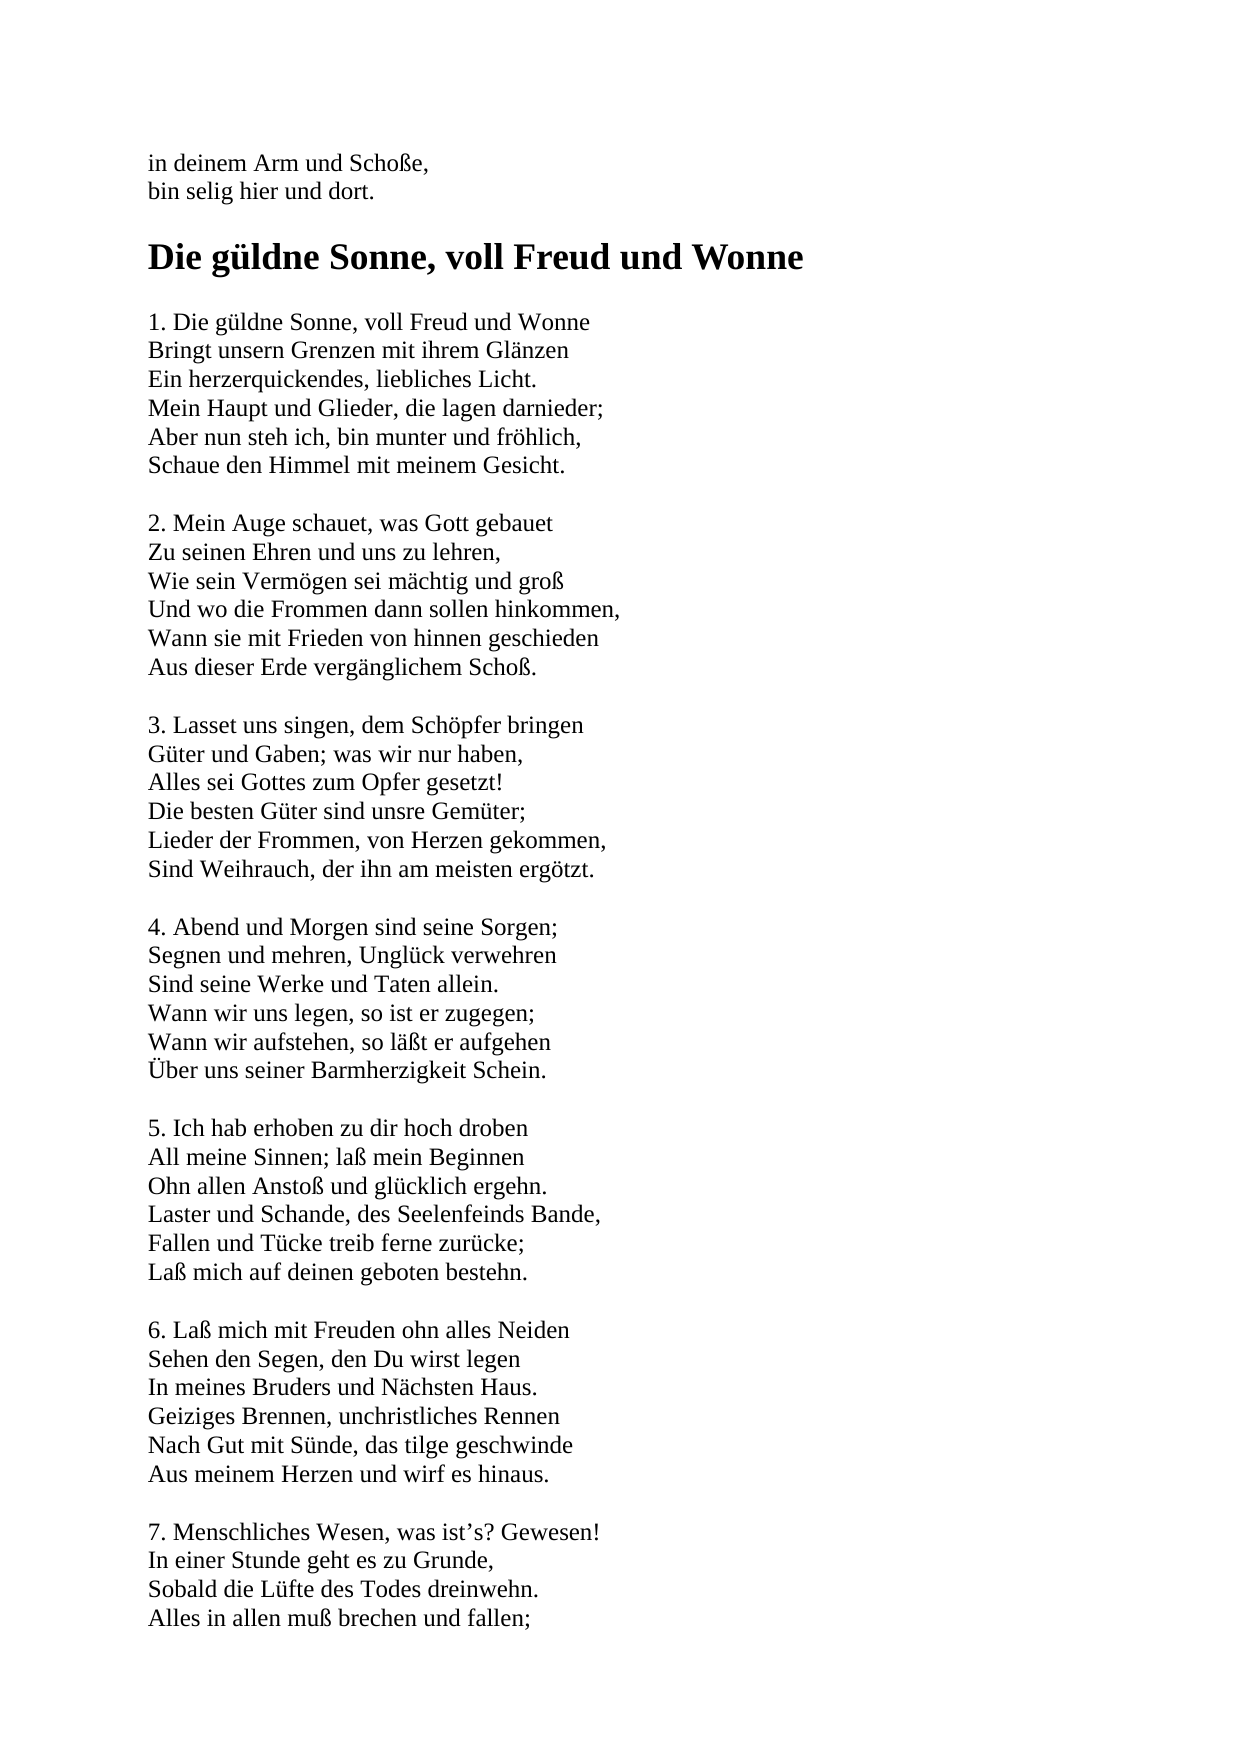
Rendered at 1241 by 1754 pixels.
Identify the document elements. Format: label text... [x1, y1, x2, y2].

text 6. Laß mich mit Freuden ohn alles Neiden Sehen den Segen, den Du wirst legen In meines Bruders und Nächsten Haus. Geiziges Brennen, unchristliches Rennen Nach Gut mit Sünde, das tilge geschwinde Aus meinem Herzen und wirf es hinaus. [148, 1315, 1093, 1487]
subtitle Die güldne Sonne, voll Freud und Wonne [148, 234, 1093, 277]
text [148, 148, 1093, 205]
text 1. Die güldne Sonne, voll Freud und Wonne Bringt unsern Grenzen mit ihrem Glänzen Ein herzerquickendes, liebliches Licht. Mein Haupt und Glieder, die lagen darnieder; Aber nun steh ich, bin munter und fröhlich, Schaue den Himmel mit meinem Gesicht. [148, 307, 1093, 479]
text 5. Ich hab erhoben zu dir hoch droben All meine Sinnen; laß mein Beginnen Ohn allen Anstoß und glücklich ergehn. Laster und Schande, des Seelenfeinds Bande, Fallen und Tücke treib ferne zurücke; Laß mich auf deinen geboten bestehn. [148, 1113, 1093, 1286]
text 4. Abend und Morgen sind seine Sorgen; Segnen und mehren, Unglück verwehren Sind seine Werke und Taten allein. Wann wir uns legen, so ist er zugegen; Wann wir aufstehen, so läßt er aufgehen Über uns seiner Barmherzigkeit Schein. [148, 912, 1093, 1084]
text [148, 1517, 1093, 1632]
text 2. Mein Auge schauet, was Gott gebauet Zu seinen Ehren und uns zu lehren, Wie sein Vermögen sei mächtig und groß Und wo die Frommen dann sollen hinkommen, Wann sie mit Frieden von hinnen geschieden Aus dieser Erde vergänglichem Schoß. [148, 508, 1093, 681]
text 3. Lasset uns singen, dem Schöpfer bringen Güter und Gaben; was wir nur haben, Alles sei Gottes zum Opfer gesetzt! Die besten Güter sind unsre Gemüter; Lieder der Frommen, von Herzen gekommen, Sind Weihrauch, der ihn am meisten ergötzt. [148, 710, 1093, 882]
